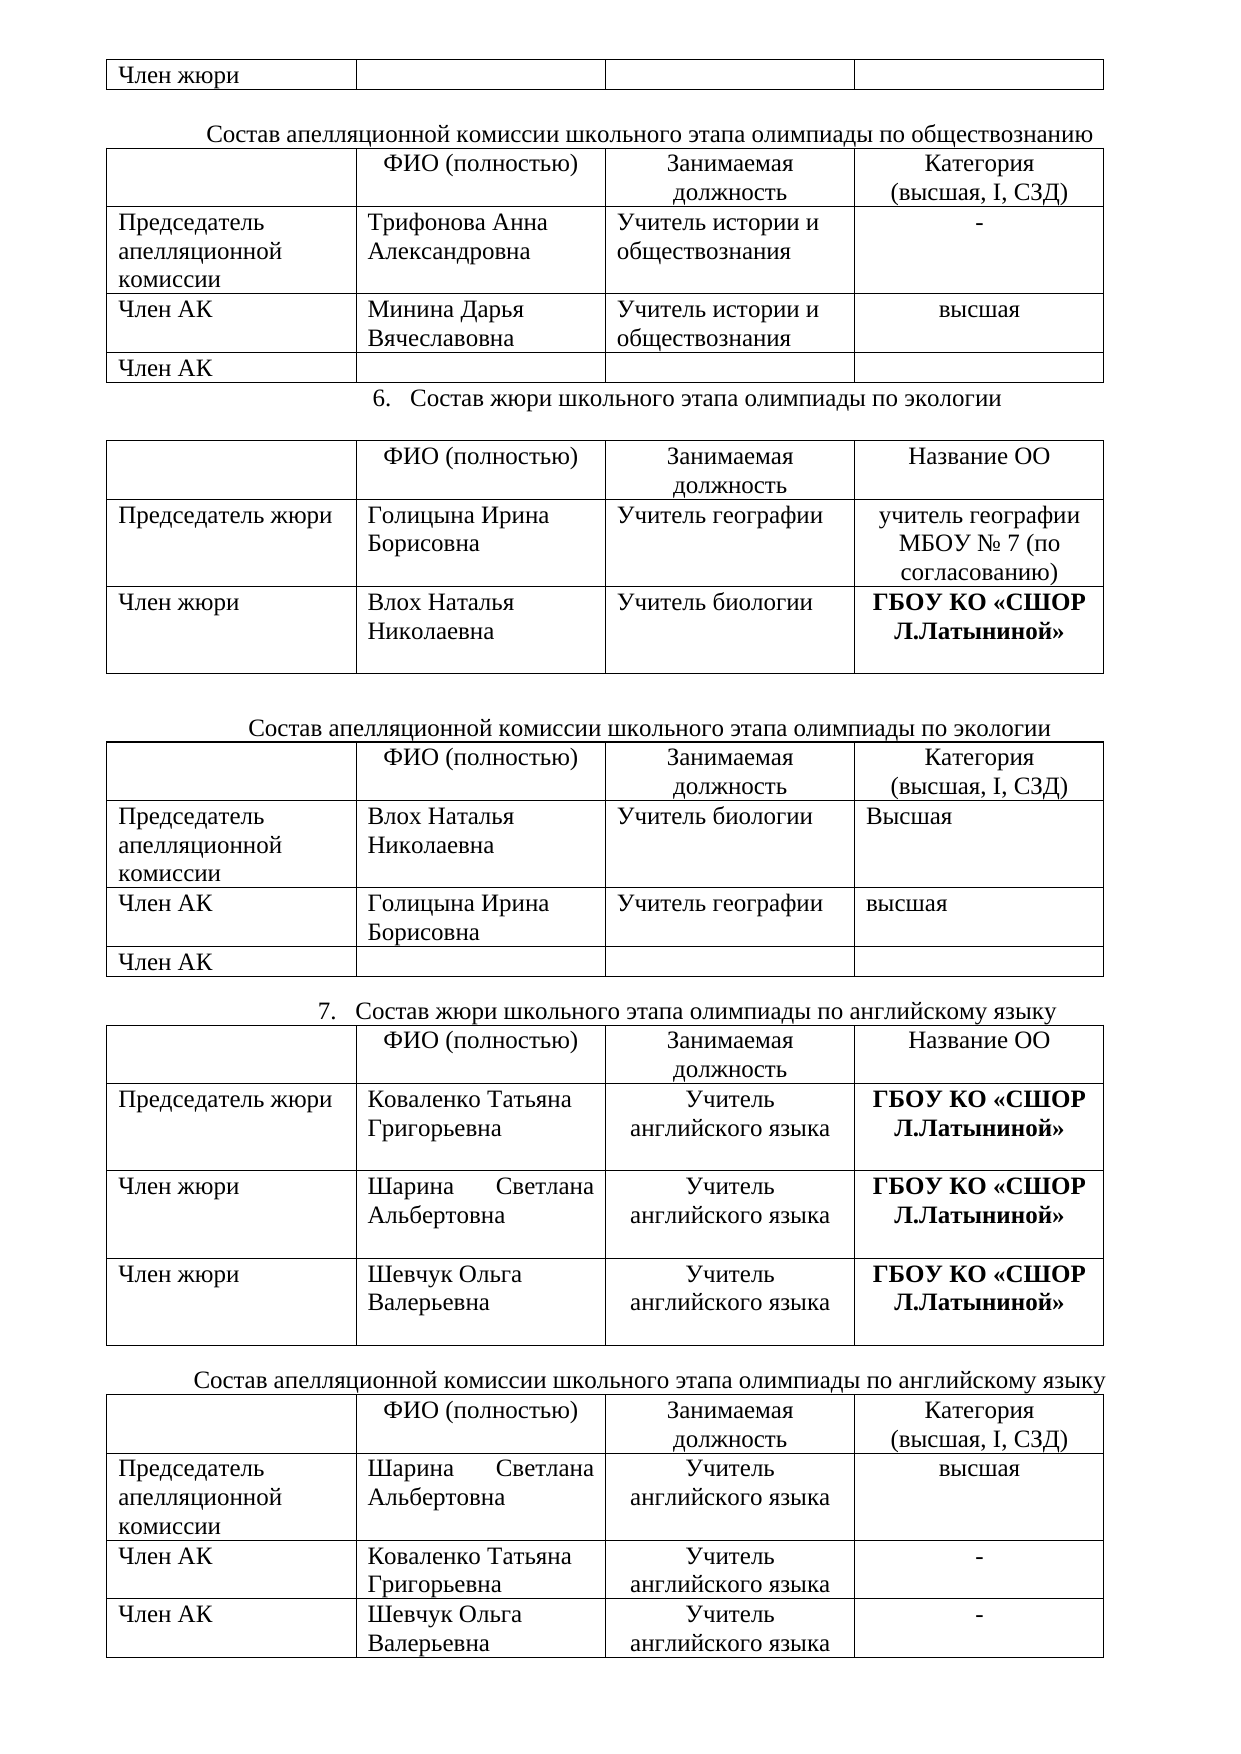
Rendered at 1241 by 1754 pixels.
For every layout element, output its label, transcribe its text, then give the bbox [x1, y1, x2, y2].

table_cell [606, 60, 854, 89]
table_cell Председатель жюри [107, 500, 356, 586]
table_cell Учитель английского языка [606, 1454, 854, 1540]
table_header Категория (высшая, I, СЗД) [855, 1395, 1103, 1452]
table_cell Учитель истории и обществознания [606, 294, 854, 352]
table_cell [606, 947, 854, 976]
table_header Категория (высшая, I, СЗД) [855, 149, 1103, 206]
table_cell - [855, 207, 1103, 293]
table_header [107, 743, 356, 800]
table_cell Член жюри [107, 587, 356, 673]
table_cell Коваленко Татьяна Григорьевна [357, 1541, 605, 1598]
table_cell Член АК [107, 1541, 356, 1598]
table_cell Трифонова Анна Александровна [357, 207, 605, 293]
table_cell [357, 60, 605, 89]
table_cell учитель географии МБОУ № 7 (по согласованию) [855, 500, 1103, 586]
table_cell Член АК [107, 888, 356, 946]
table_header [107, 1395, 356, 1452]
table_cell Высшая [855, 801, 1103, 887]
table_cell высшая [855, 294, 1103, 352]
table_cell Председатель апелляционной комиссии [107, 1454, 356, 1540]
table_header Занимаемая должность [606, 1026, 854, 1083]
table_header ФИО (полностью) [357, 1395, 605, 1452]
table_cell [357, 947, 605, 976]
table_cell Член АК [107, 1599, 356, 1657]
text Состав апелляционной комиссии школьного этапа олимпиады по обществознанию [118, 119, 1181, 147]
table_cell [855, 60, 1103, 89]
table_cell Учитель английского языка [606, 1171, 854, 1258]
text Состав апелляционной комиссии школьного этапа олимпиады по английскому языку [118, 1365, 1181, 1394]
table_cell [357, 353, 605, 382]
table_cell Председатель жюри [107, 1084, 356, 1170]
table_header ФИО (полностью) [357, 149, 605, 206]
table_cell Председатель апелляционной комиссии [107, 207, 356, 293]
table_cell ГБОУ КО «СШОР Л.Латыниной» [855, 1084, 1103, 1170]
table_cell Член АК [107, 353, 356, 382]
table_cell Шарина Светлана Альбертовна [357, 1454, 605, 1540]
table_cell Влох Наталья Николаевна [357, 587, 605, 673]
table_cell Член АК [107, 294, 356, 352]
table_cell Учитель английского языка [606, 1541, 854, 1598]
table_cell Учитель английского языка [606, 1084, 854, 1170]
table_header [107, 149, 356, 206]
table_cell Председатель апелляционной комиссии [107, 801, 356, 887]
table_cell Учитель биологии [606, 587, 854, 673]
table_header Категория (высшая, I, СЗД) [855, 743, 1103, 800]
list Состав жюри школьного этапа олимпиады по английскому языку [193, 996, 1181, 1024]
table_cell Влох Наталья Николаевна [357, 801, 605, 887]
table_cell - [855, 1541, 1103, 1598]
table_cell [855, 353, 1103, 382]
table_cell Шарина Светлана Альбертовна [357, 1171, 605, 1258]
table_cell [606, 353, 854, 382]
table_cell Шевчук Ольга Валерьевна [357, 1259, 605, 1345]
list Состав жюри школьного этапа олимпиады по экологии [193, 383, 1181, 411]
table_header [107, 1026, 356, 1083]
table_header Название ОО [855, 441, 1103, 499]
table_header Занимаемая должность [606, 441, 854, 499]
table_cell Шевчук Ольга Валерьевна [357, 1599, 605, 1657]
table_cell ГБОУ КО «СШОР Л.Латыниной» [855, 1259, 1103, 1345]
table_header [107, 441, 356, 499]
table_cell - [855, 1599, 1103, 1657]
table_cell Учитель географии [606, 500, 854, 586]
table_header Занимаемая должность [606, 743, 854, 800]
table_cell Член жюри [107, 60, 356, 89]
table_header Занимаемая должность [606, 1395, 854, 1452]
table_cell Учитель истории и обществознания [606, 207, 854, 293]
table_cell Учитель биологии [606, 801, 854, 887]
table_cell Голицына Ирина Борисовна [357, 888, 605, 946]
table_cell Коваленко Татьяна Григорьевна [357, 1084, 605, 1170]
table_cell Член АК [107, 947, 356, 976]
table_header ФИО (полностью) [357, 441, 605, 499]
table_cell Учитель английского языка [606, 1599, 854, 1657]
table_header Название ОО [855, 1026, 1103, 1083]
table_cell Минина Дарья Вячеславовна [357, 294, 605, 352]
table_header Занимаемая должность [606, 149, 854, 206]
table_cell Член жюри [107, 1171, 356, 1258]
table_cell Член жюри [107, 1259, 356, 1345]
table_cell Учитель английского языка [606, 1259, 854, 1345]
table_cell ГБОУ КО «СШОР Л.Латыниной» [855, 1171, 1103, 1258]
table_header ФИО (полностью) [357, 1026, 605, 1083]
table_cell высшая [855, 888, 1103, 946]
table_cell Голицына Ирина Борисовна [357, 500, 605, 586]
table_header ФИО (полностью) [357, 743, 605, 800]
table_cell [855, 947, 1103, 976]
table_cell Учитель географии [606, 888, 854, 946]
table_cell ГБОУ КО «СШОР Л.Латыниной» [855, 587, 1103, 673]
text Состав апелляционной комиссии школьного этапа олимпиады по экологии [118, 713, 1181, 741]
table_cell высшая [855, 1454, 1103, 1540]
